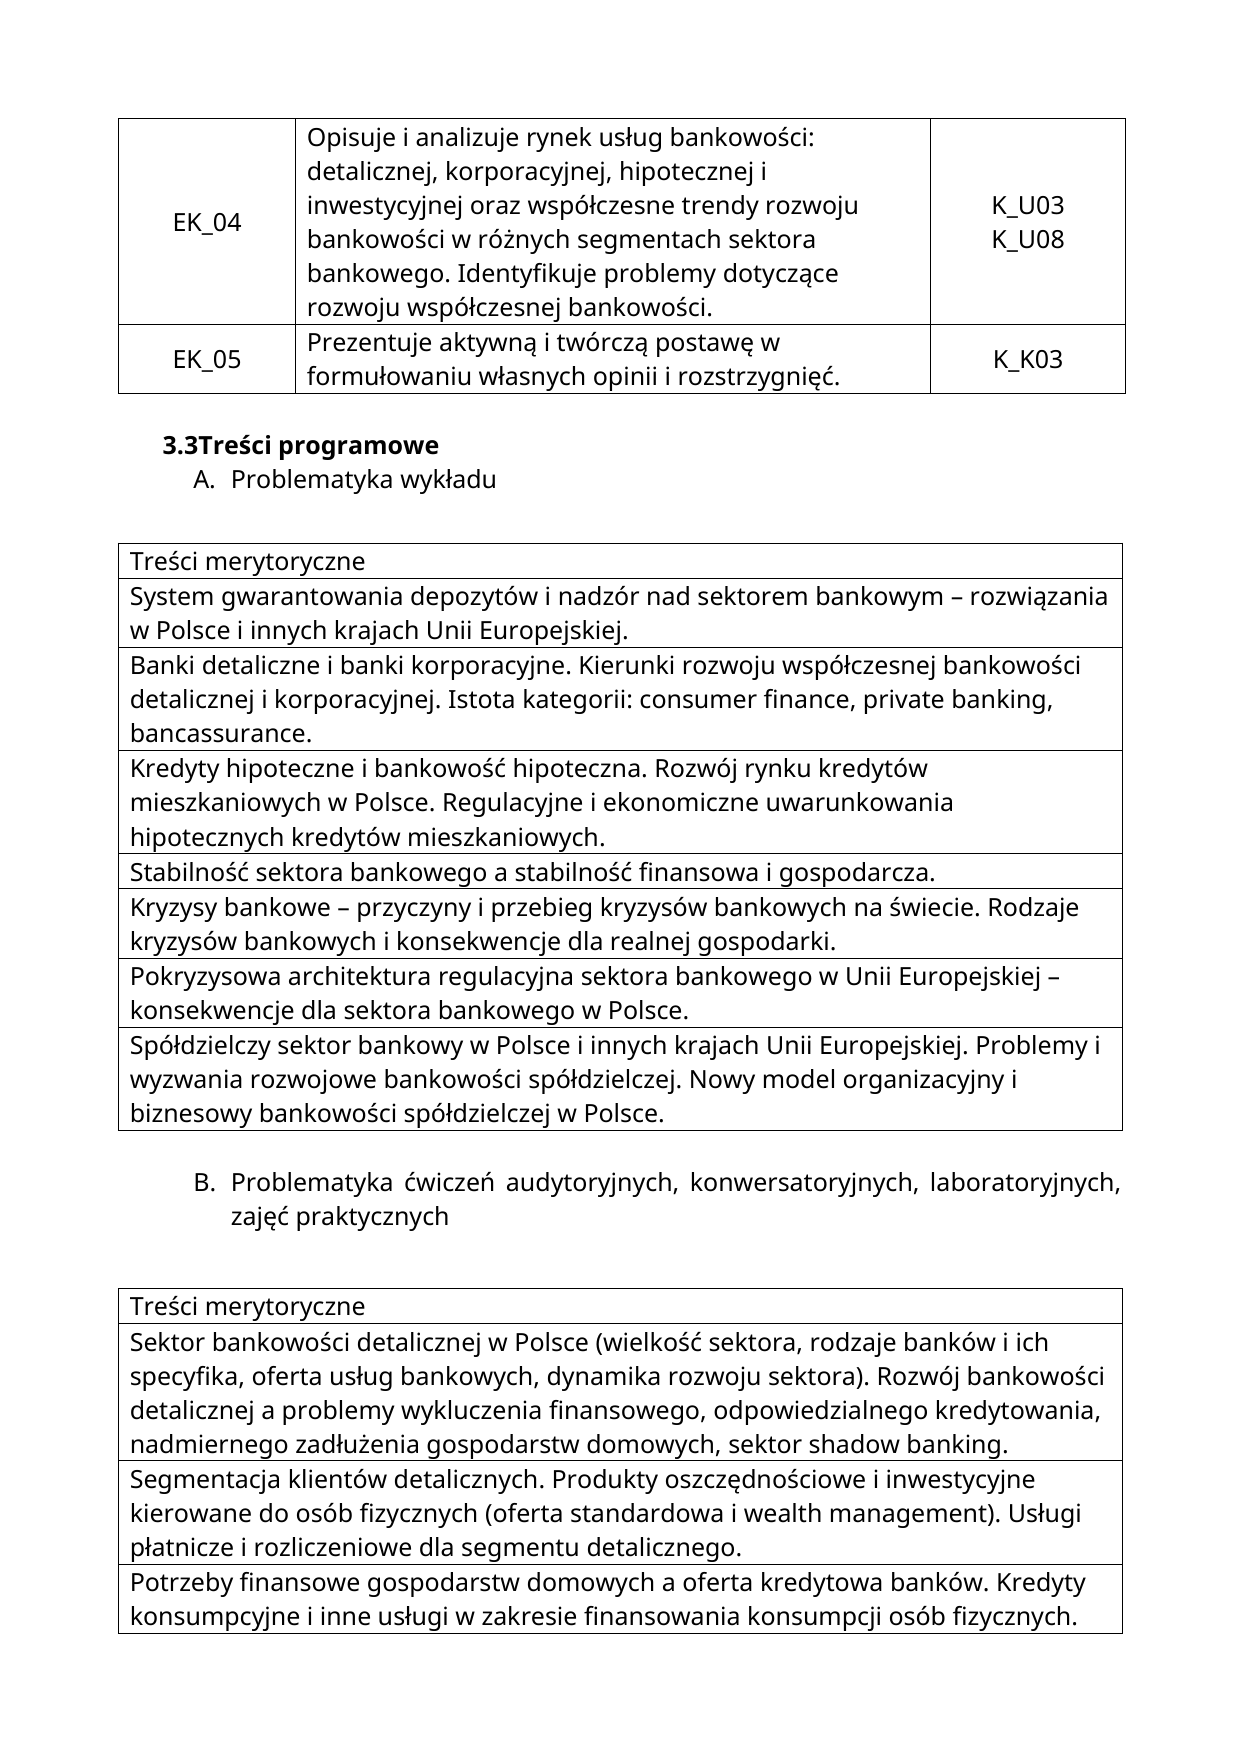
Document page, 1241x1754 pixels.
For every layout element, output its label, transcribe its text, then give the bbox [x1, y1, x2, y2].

table_cell Pokryzysowa architektura regulacyjna sektora bankowego w Unii Europejskiej – konsekwencje dla sektora bankowego w Polsce. [119, 959, 1122, 1027]
list 3.3Treści programowe [162, 428, 1122, 462]
table_cell K_U03 K_U08 [931, 119, 1125, 323]
table_cell Opisuje i analizuje rynek usług bankowości: detalicznej, korporacyjnej, hipotecznej i inwestycyjnej oraz współczesne trendy rozwoju bankowości w różnych segmentach sektora bankowego. Identyfikuje problemy dotyczące rozwoju współczesnej bankowości. [296, 119, 930, 323]
table_cell Kryzysy bankowe – przyczyny i przebieg kryzysów bankowych na świecie. Rodzaje kryzysów bankowych i konsekwencje dla realnej gospodarki. [119, 889, 1122, 957]
table_cell Banki detaliczne i banki korporacyjne. Kierunki rozwoju współczesnej bankowości detalicznej i korporacyjnej. Istota kategorii: consumer finance, private banking, bancassurance. [119, 648, 1122, 750]
table_cell Segmentacja klientów detalicznych. Produkty oszczędnościowe i inwestycyjne kierowane do osób fizycznych (oferta standardowa i wealth management). Usługi płatnicze i rozliczeniowe dla segmentu detalicznego. [119, 1461, 1122, 1564]
table_cell Stabilność sektora bankowego a stabilność finansowa i gospodarcza. [119, 854, 1122, 888]
table_cell System gwarantowania depozytów i nadzór nad sektorem bankowym – rozwiązania w Polsce i innych krajach Unii Europejskiej. [119, 579, 1122, 647]
table_cell Spółdzielczy sektor bankowy w Polsce i innych krajach Unii Europejskiej. Problemy i wyzwania rozwojowe bankowości spółdzielczej. Nowy model organizacyjny i biznesowy bankowości spółdzielczej w Polsce. [119, 1028, 1122, 1130]
table_cell Kredyty hipoteczne i bankowość hipoteczna. Rozwój rynku kredytów mieszkaniowych w Polsce. Regulacyjne i ekonomiczne uwarunkowania hipotecznych kredytów mieszkaniowych. [119, 751, 1122, 853]
table_cell K_K03 [931, 325, 1125, 393]
table_header Treści merytoryczne [119, 544, 1122, 578]
table_cell EK_04 [119, 119, 295, 323]
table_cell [119, 1565, 1122, 1633]
table_cell EK_05 [119, 325, 295, 393]
list Problematyka ćwiczeń audytoryjnych, konwersatoryjnych, laboratoryjnych, zajęć praktycznych [193, 1165, 1122, 1233]
table_cell Sektor bankowości detalicznej w Polsce (wielkość sektora, rodzaje banków i ich specyfika, oferta usług bankowych, dynamika rozwoju sektora). Rozwój bankowości detalicznej a problemy wykluczenia finansowego, odpowiedzialnego kredytowania, nadmiernego zadłużenia gospodarstw domowych, sektor shadow banking. [119, 1324, 1122, 1460]
table_header Treści merytoryczne [119, 1289, 1122, 1323]
table_cell Prezentuje aktywną i twórczą postawę w formułowaniu własnych opinii i rozstrzygnięć. [296, 325, 930, 393]
list Problematyka wykładu [193, 462, 1122, 496]
